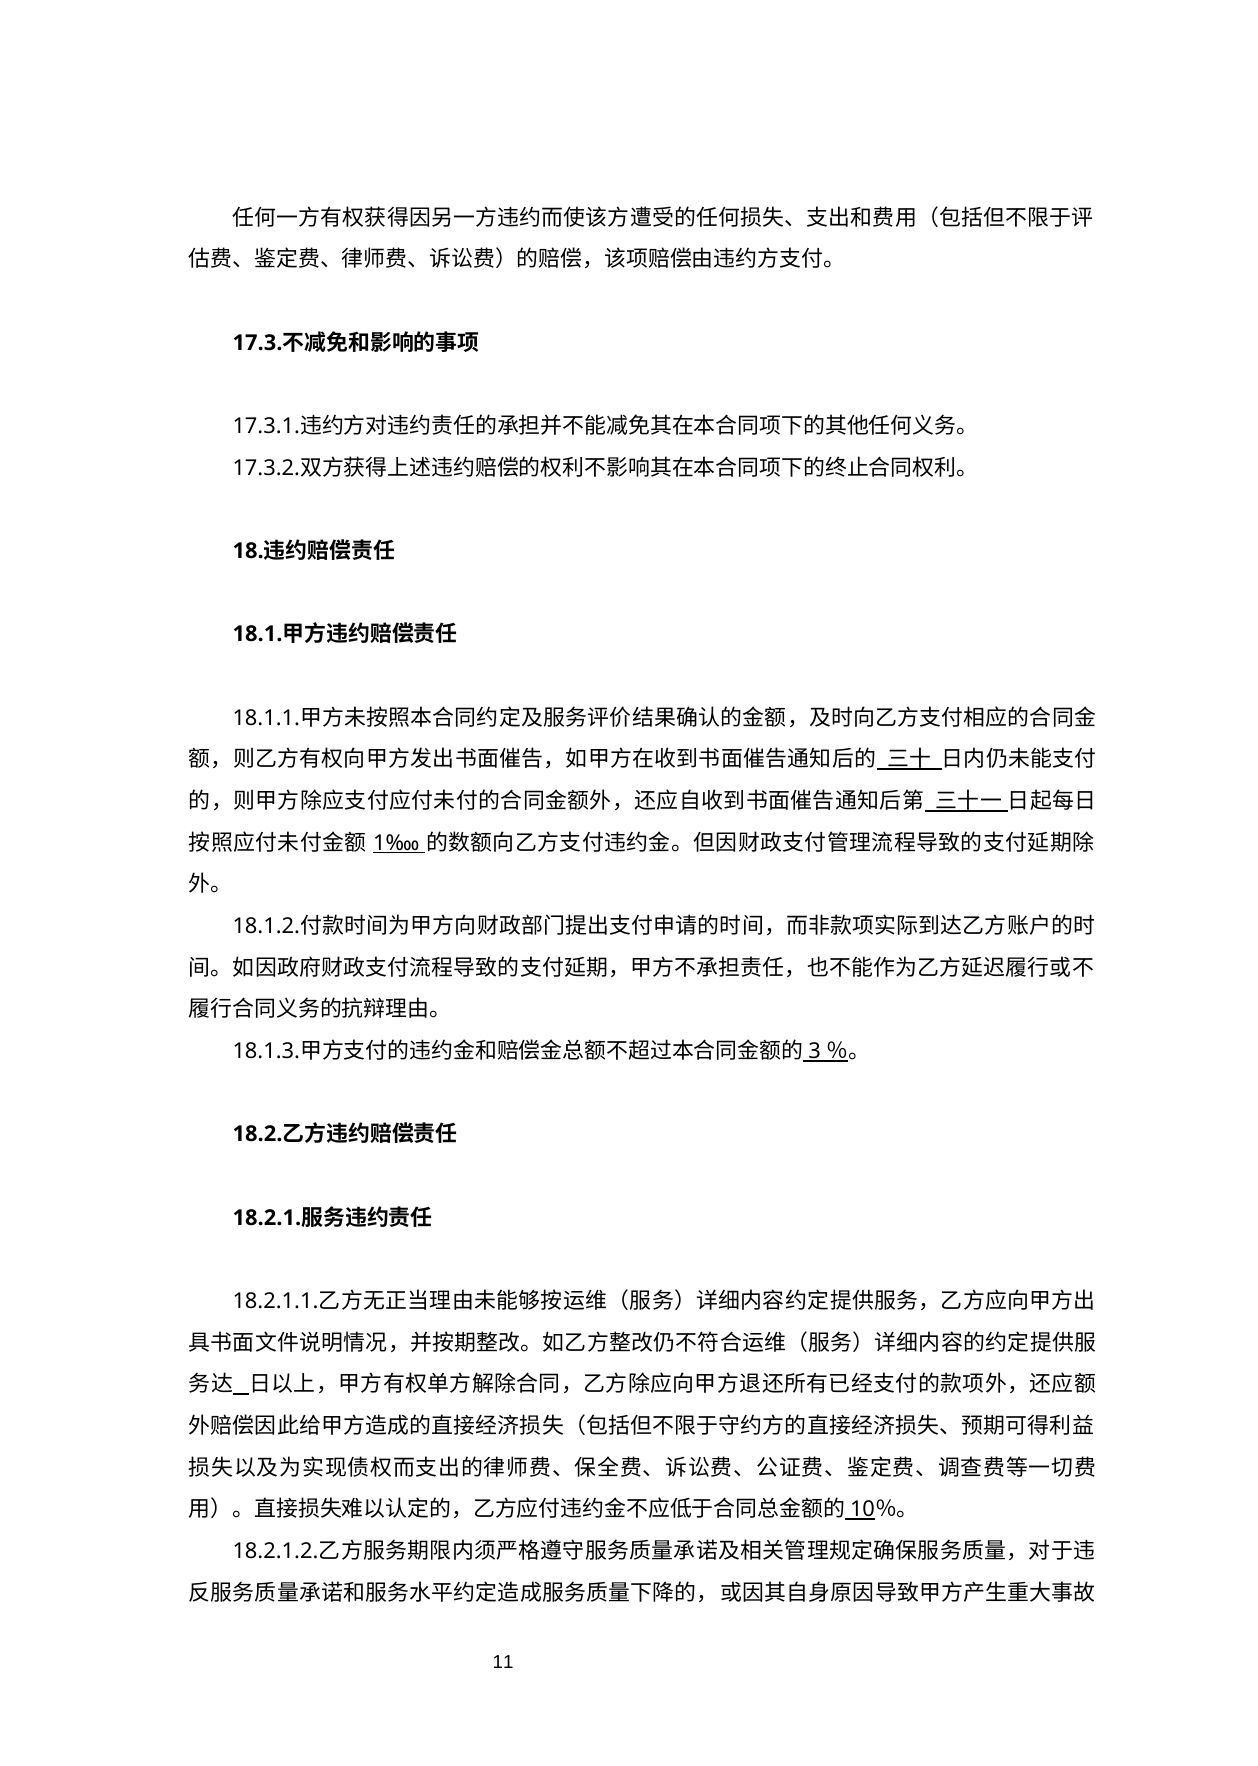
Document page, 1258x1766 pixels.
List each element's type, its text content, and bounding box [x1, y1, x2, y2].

text 17.3.1.违约方对违约责任的承担并不能减免其在本合同项下的其他任何义务。 [188, 400, 1096, 442]
text 18.1.2.付款时间为甲方向财政部门提出支付申请的时间，而非款项实际到达乙方账户的时间。如因政府财政支付流程导致的支付延期，甲方不承担责任，也不能作为乙方延迟履行或不履行合同义务的抗辩理由。 [188, 900, 1096, 1025]
text 18.1.1.甲方未按照本合同约定及服务评价结果确认的金额，及时向乙方支付相应的合同金额，则乙方有权向甲方发出书面催告，如甲方在收到书面催告通知后的 三十 日内仍未能支付的，则甲方除应支付应付未付的合同金额外，还应自收到书面催告通知后第 三十一 日起每日按照应付未付金额 1‱ 的数额向乙方支付违约金。但因财政支付管理流程导致的支付延期除外。 [188, 692, 1096, 900]
text 17.3.2.双方获得上述违约赔偿的权利不影响其在本合同项下的终止合同权利。 [188, 442, 1096, 483]
text 18.2.乙方违约赔偿责任 [188, 1108, 1096, 1150]
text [188, 1525, 1096, 1608]
text 任何一方有权获得因另一方违约而使该方遭受的任何损失、支出和费用（包括但不限于评估费、鉴定费、律师费、诉讼费）的赔偿，该项赔偿由违约方支付。 [188, 192, 1096, 275]
text 18.1.3.甲方支付的违约金和赔偿金总额不超过本合同金额的 3 ％。 [188, 1025, 1096, 1067]
text 18.1.甲方违约赔偿责任 [188, 608, 1096, 650]
text 18.2.1.1.乙方无正当理由未能够按运维（服务）详细内容约定提供服务，乙方应向甲方出具书面文件说明情况，并按期整改。如乙方整改仍不符合运维（服务）详细内容的约定提供服务达 日以上，甲方有权单方解除合同，乙方除应向甲方退还所有已经支付的款项外，还应额外赔偿因此给甲方造成的直接经济损失（包括但不限于守约方的直接经济损失、预期可得利益损失以及为实现债权而支出的律师费、保全费、诉讼费、公证费、鉴定费、调查费等一切费用）。直接损失难以认定的，乙方应付违约金不应低于合同总金额的 10％。 [188, 1275, 1096, 1525]
text 18.2.1.服务违约责任 [188, 1192, 1096, 1233]
text 18.违约赔偿责任 [188, 525, 1096, 567]
text 17.3.不减免和影响的事项 [188, 317, 1096, 358]
